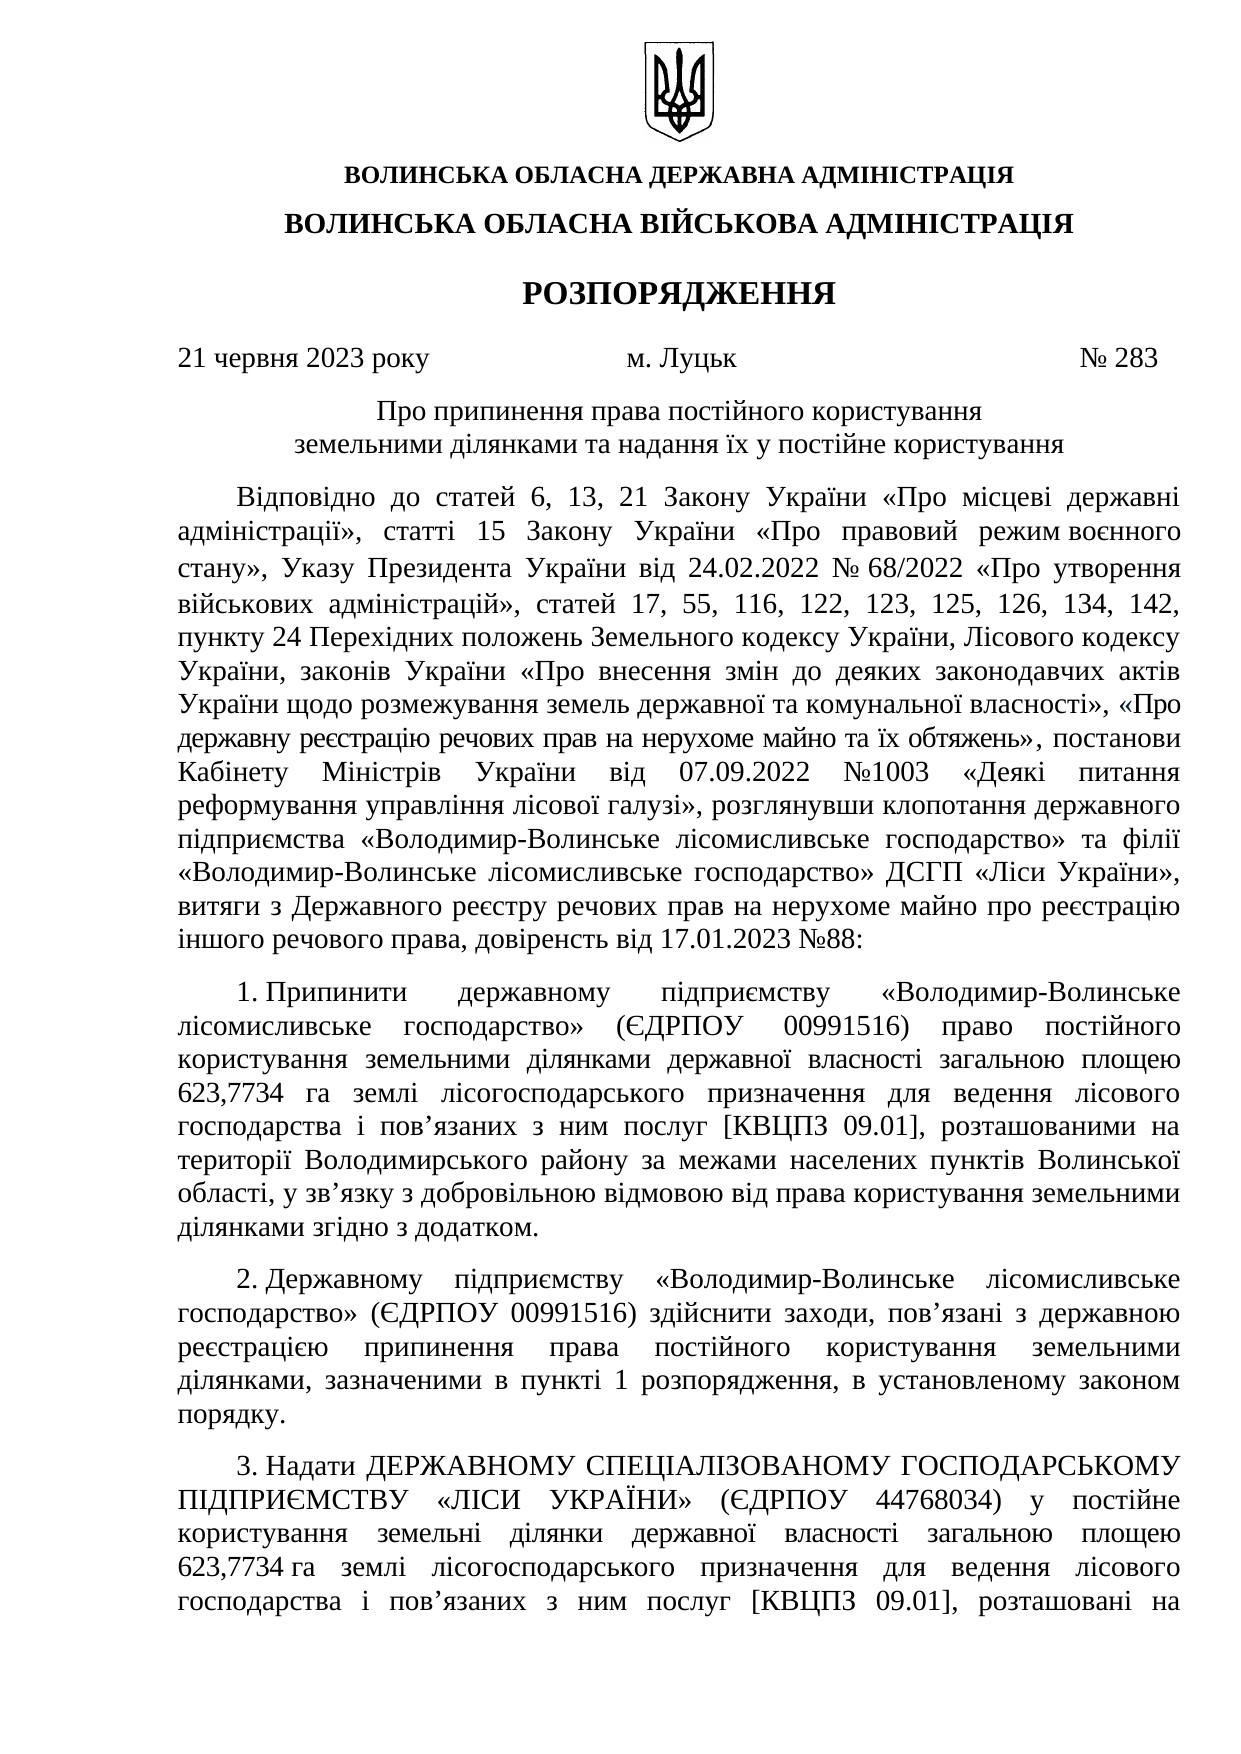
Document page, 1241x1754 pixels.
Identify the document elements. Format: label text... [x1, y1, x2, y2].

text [177, 1448, 1181, 1616]
picture [644, 41, 715, 142]
text Про припинення права постійного користування [177, 393, 1181, 426]
text 1. Припинити державному підприємству «Володимир-Волинське лісомисливське господарство» (ЄДРПОУ 00991516) право постійного користування земельними ділянками державної власності загальною площею 623,7734 га землі лісогосподарського призначення для ведення лісового господарства і пов’язаних з ним послуг [КВЦПЗ 09.01], розташованими на території Володимирського району за межами населених пунктів Волинської області, у зв’язку з добровільною відмовою від права користування земельними ділянками згідно з додатком. [177, 974, 1181, 1242]
text 21 червня 2023 року м. Луцьк № 283 [177, 340, 1171, 374]
text Відповідно до статей 6, 13, 21 Закону України «Про місцеві державні адміністрації», статті 15 Закону України «Про правовий режим воєнного стану», Указу Президента України від 24.02.2022 № 68/2022 «Про утворення військових адміністрацій», статей 17, 55, 116, 122, 123, 125, 126, 134, 142, пункту 24 Перехідних положень Земельного кодексу України, Лісового кодексу України, законів України «Про внесення змін до деяких законодавчих актів України щодо розмежування земель державної та комунальної власності», «Про державну реєстрацію речових прав на нерухоме майно та їх обтяжень», постанови Кабінету Міністрів України від 07.09.2022 №1003 «Деякі питання реформування управління лісової галузі», розглянувши клопотання державного підприємства «Володимир-Волинське лісомисливське господарство» та філії «Володимир-Волинське лісомисливське господарство» ДСГП «Ліси України», витяги з Державного реєстру речових прав на нерухоме майно про реєстрацію іншого речового права, довіренсть від 17.01.2023 №88: [177, 479, 1181, 955]
text 2. Державному підприємству «Володимир-Волинське лісомисливське господарство» (ЄДРПОУ 00991516) здійснити заходи, пов’язані з державною реєстрацією припинення права постійного користування земельними ділянками, зазначеними в пункті 1 розпорядження, в установленому законом порядку. [177, 1262, 1181, 1429]
text РОЗПОРЯДЖЕННЯ [177, 273, 1181, 311]
text земельними ділянками та надання їх у постійне користування [177, 426, 1181, 460]
text ВОЛИНСЬКА ОБЛАСНА ДЕРЖАВНА АДМІНІСТРАЦІЯ [177, 161, 1181, 189]
text ВОЛИНСЬКА ОБЛАСНА ВІЙСЬКОВА АДМІНІСТРАЦІЯ [177, 206, 1181, 239]
